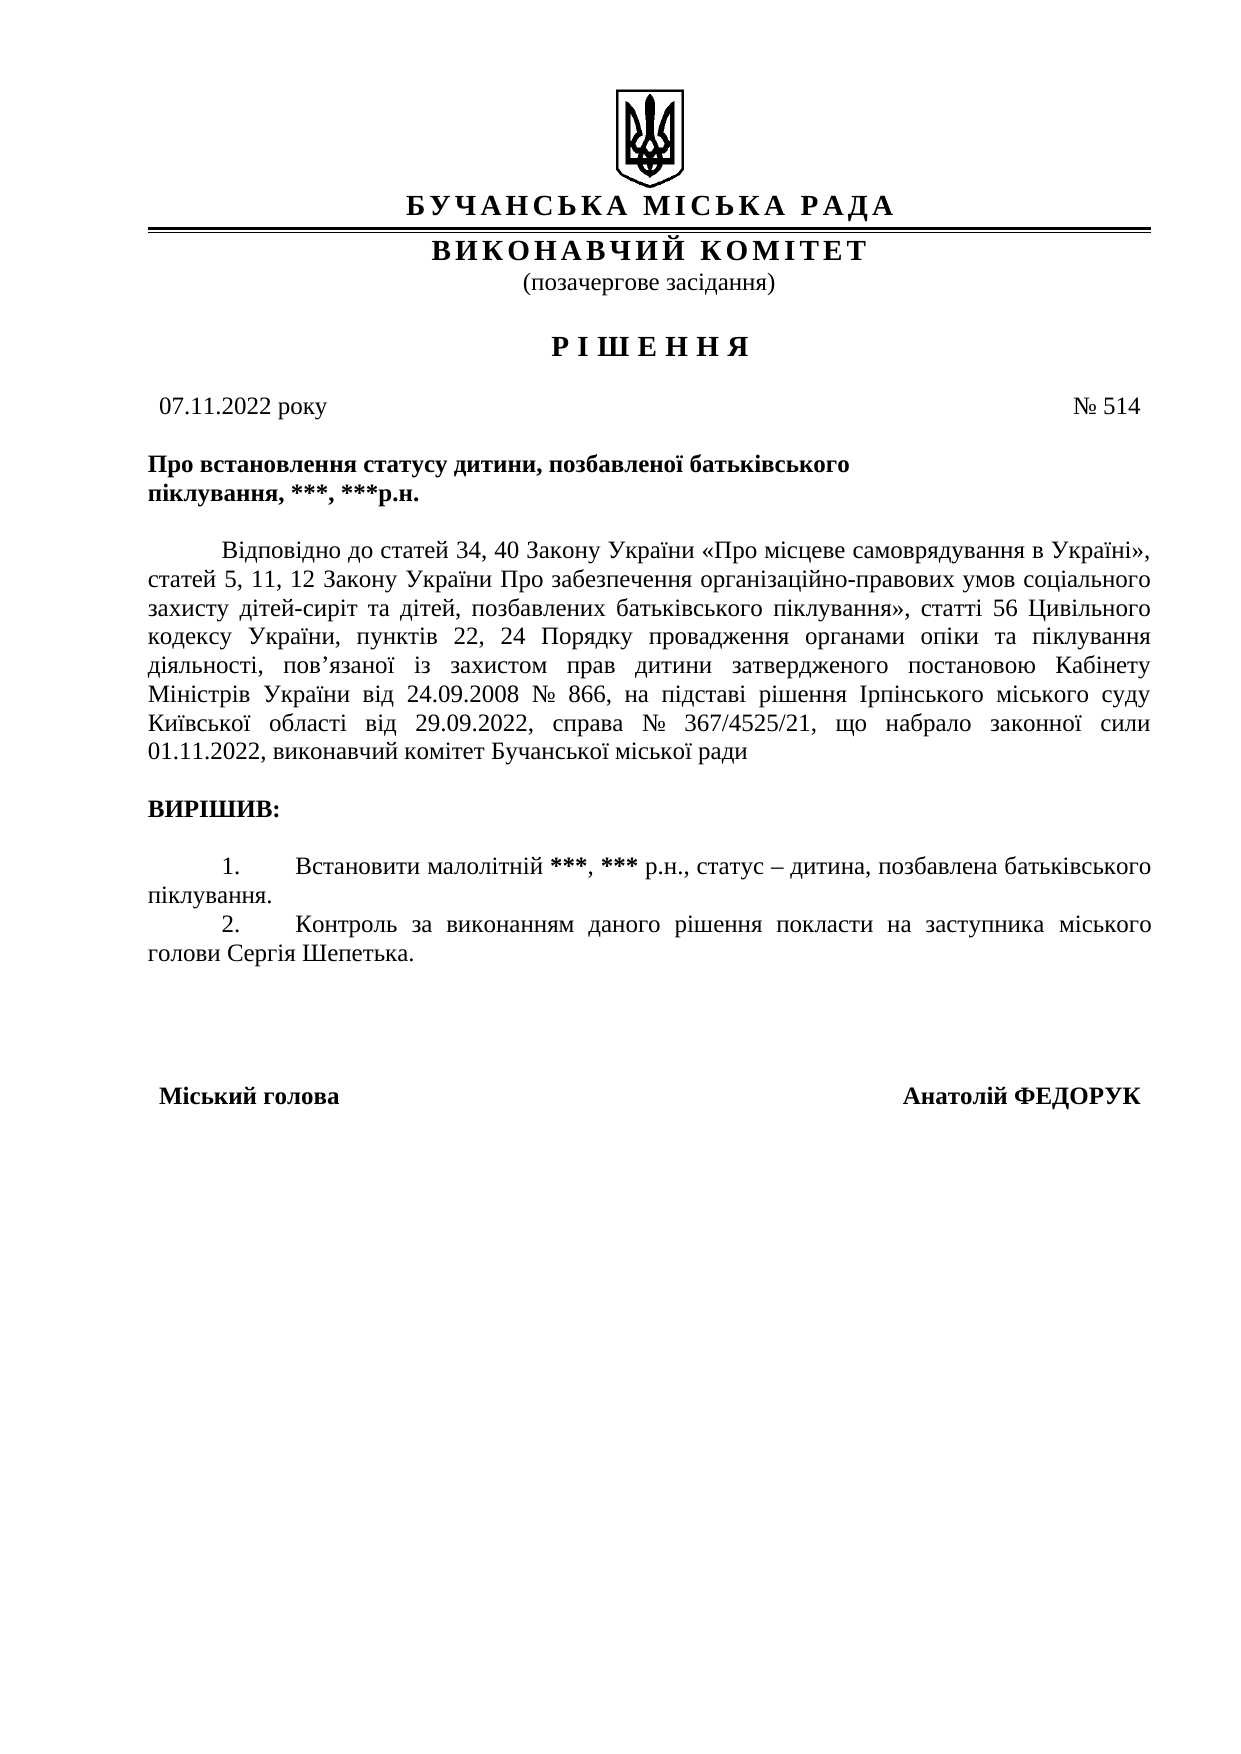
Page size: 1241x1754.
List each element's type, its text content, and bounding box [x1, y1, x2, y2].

list Контроль за виконанням даного рішення покласти на заступника міського голови Сергія Шепетька. [148, 909, 1152, 966]
text РІШЕННЯ [148, 329, 1152, 363]
text ВИРІШИВ: [148, 794, 1152, 823]
text Відповідно до статей 34, 40 Закону України «Про місцеве самоврядування в Україні», статей 5, 11, 12 Закону України Про забезпечення організаційно-правових умов соціального захисту дітей-сиріт та дітей, позбавлених батьківського піклування», статті 56 Цивільного кодексу України, пунктів 22, 24 Порядку провадження органами опіки та піклування діяльності, пов’язаної із захистом прав дитини затвердженого постановою Кабінету Міністрів України від 24.09.2008 № 866, на підставі рішення Ірпінського міського суду Київської області від 29.09.2022, справа № 367/4525/21, що набрало законної сили 01.11.2022, виконавчий комітет Бучанської міської ради [148, 535, 1152, 765]
table_header 07.11.2022 року [148, 391, 651, 420]
text БУЧАНСЬКА МІСЬКА РАДА [148, 188, 1152, 222]
list Встановити малолітній ***, *** р.н., статус – дитина, позбавлена батьківського піклування. [148, 851, 1152, 909]
text Про встановлення статусу дитини, позбавленої батьківського піклування, ***, ***р.н. [148, 449, 886, 506]
picture [614, 88, 686, 189]
table_header № 514 [651, 391, 1152, 420]
table_header ВИКОНАВЧИЙ КОМІТЕТ (позачергове засідання) [148, 233, 1151, 296]
table_header Міський голова [148, 1081, 649, 1110]
table_header Анатолій ФЕДОРУК [649, 1081, 1152, 1110]
